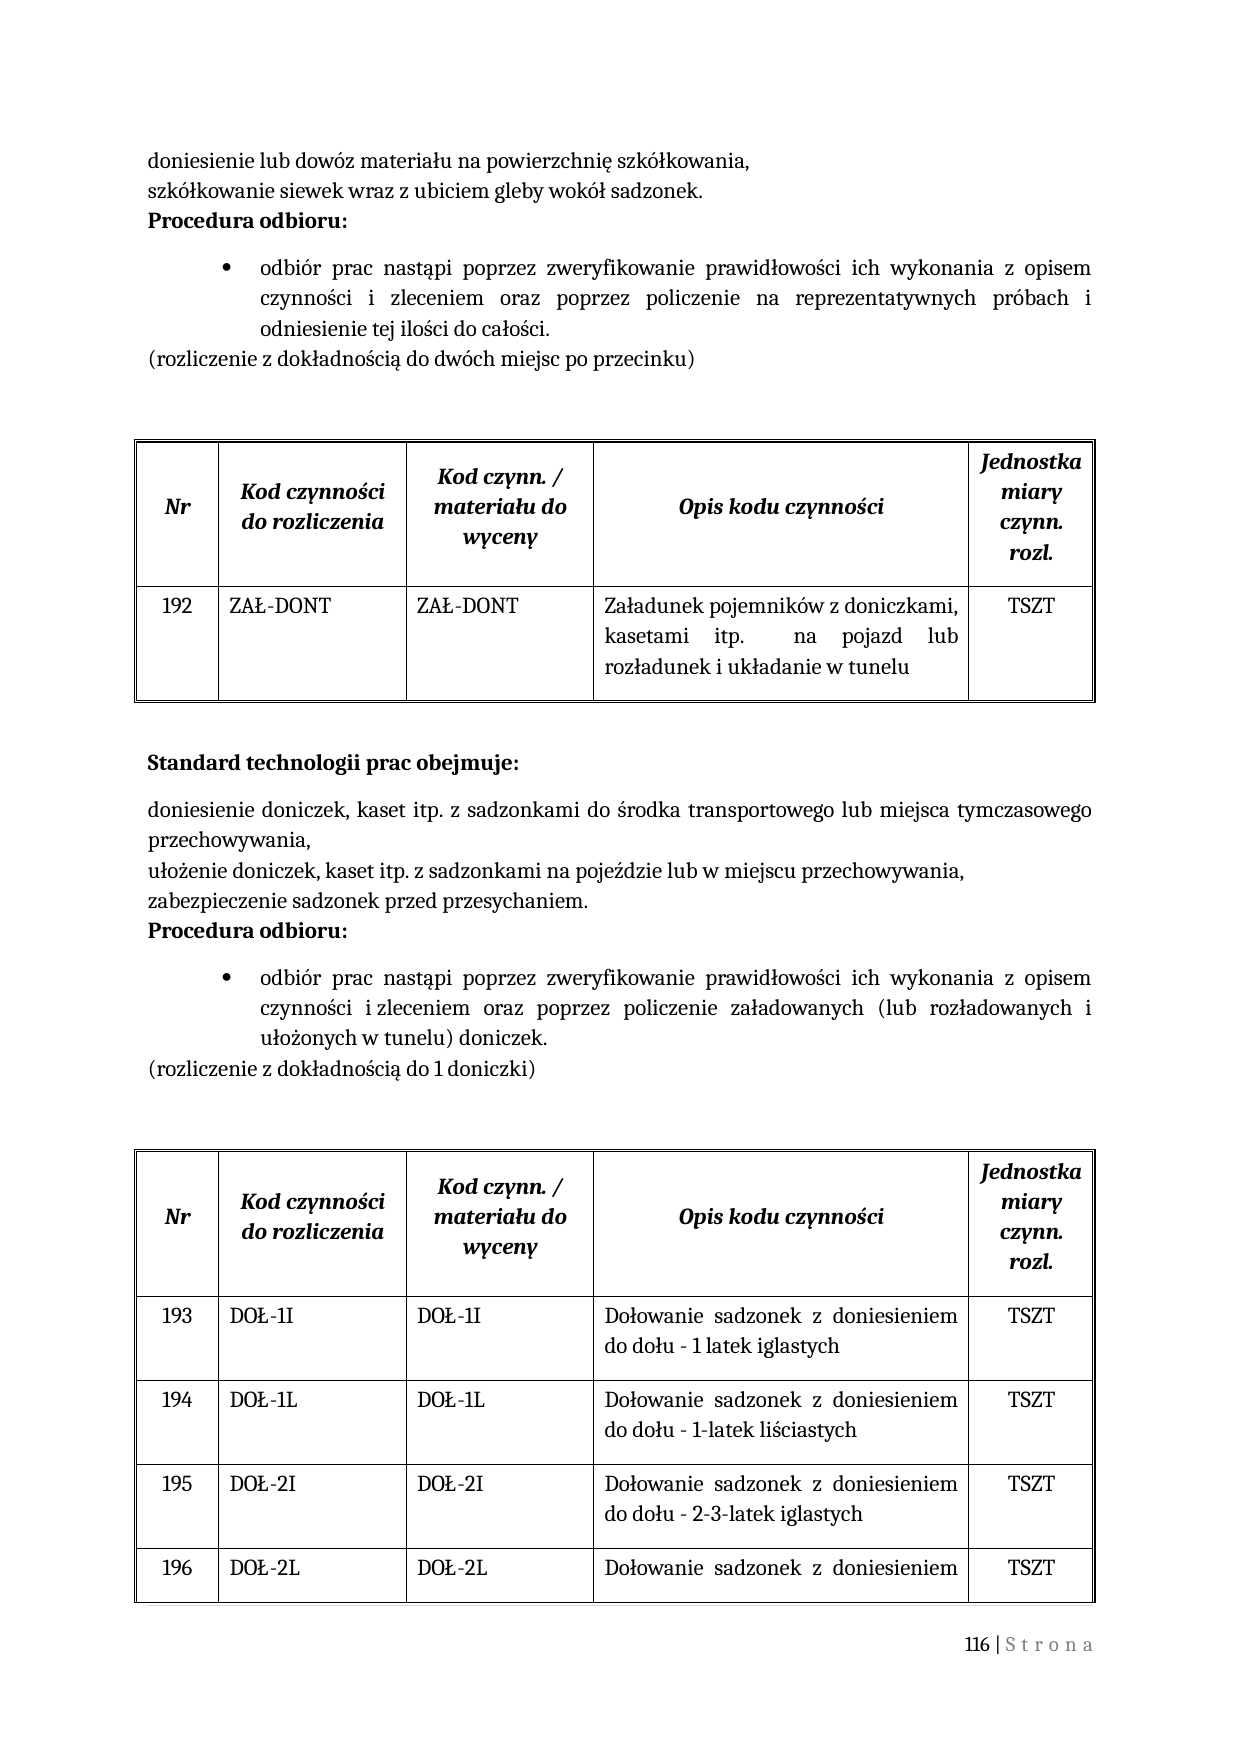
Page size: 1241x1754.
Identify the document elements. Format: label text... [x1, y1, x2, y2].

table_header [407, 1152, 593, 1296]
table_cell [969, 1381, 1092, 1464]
text doniesienie doniczek, kaset itp. z sadzonkami do środka transportowego lub miejsca tymczasowego przechowywania, [148, 797, 1093, 853]
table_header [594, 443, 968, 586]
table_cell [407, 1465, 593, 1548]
text Procedura odbioru: [148, 918, 1093, 944]
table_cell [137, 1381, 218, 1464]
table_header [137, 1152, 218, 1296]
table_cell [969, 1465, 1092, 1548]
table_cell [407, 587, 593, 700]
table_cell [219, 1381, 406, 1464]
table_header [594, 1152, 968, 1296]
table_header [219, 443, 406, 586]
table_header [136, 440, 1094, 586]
text (rozliczenie z dokładnością do dwóch miejsc po przecinku) [148, 346, 1093, 372]
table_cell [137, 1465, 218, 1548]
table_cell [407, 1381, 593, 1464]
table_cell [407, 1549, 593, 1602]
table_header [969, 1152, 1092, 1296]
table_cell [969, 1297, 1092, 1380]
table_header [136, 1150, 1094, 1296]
text szkółkowanie siewek wraz z ubiciem gleby wokół sadzonek. [148, 178, 1093, 204]
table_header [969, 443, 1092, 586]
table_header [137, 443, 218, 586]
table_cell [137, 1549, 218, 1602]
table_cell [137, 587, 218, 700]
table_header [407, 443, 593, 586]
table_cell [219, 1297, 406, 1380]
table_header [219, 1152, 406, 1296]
list odbiór prac nastąpi poprzez zweryfikowanie prawidłowości ich wykonania z opisem czynności i zleceniem oraz poprzez policzenie na reprezentatywnych próbach i odniesienie tej ilości do całości. [223, 255, 1093, 342]
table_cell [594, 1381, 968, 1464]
text ułożenie doniczek, kaset itp. z sadzonkami na pojeździe lub w miejscu przechowywania, [148, 857, 1093, 884]
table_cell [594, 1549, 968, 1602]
list odbiór prac nastąpi poprzez zweryfikowanie prawidłowości ich wykonania z opisem czynności i zleceniem oraz poprzez policzenie załadowanych (lub rozładowanych i ułożonych w tunelu) doniczek. [223, 965, 1093, 1051]
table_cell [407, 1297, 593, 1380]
text zabezpieczenie sadzonek przed przesychaniem. [148, 888, 1093, 914]
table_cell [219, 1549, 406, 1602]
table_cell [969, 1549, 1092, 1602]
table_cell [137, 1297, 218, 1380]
text Standard technologii prac obejmuje: [148, 750, 1093, 776]
text doniesienie lub dowóz materiału na powierzchnię szkółkowania, [148, 148, 1093, 174]
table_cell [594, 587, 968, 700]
text (rozliczenie z dokładnością do 1 doniczki) [148, 1055, 1093, 1082]
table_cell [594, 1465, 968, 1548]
text Procedura odbioru: [148, 208, 1093, 234]
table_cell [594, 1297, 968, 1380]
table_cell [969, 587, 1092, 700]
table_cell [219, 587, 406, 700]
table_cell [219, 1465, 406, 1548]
